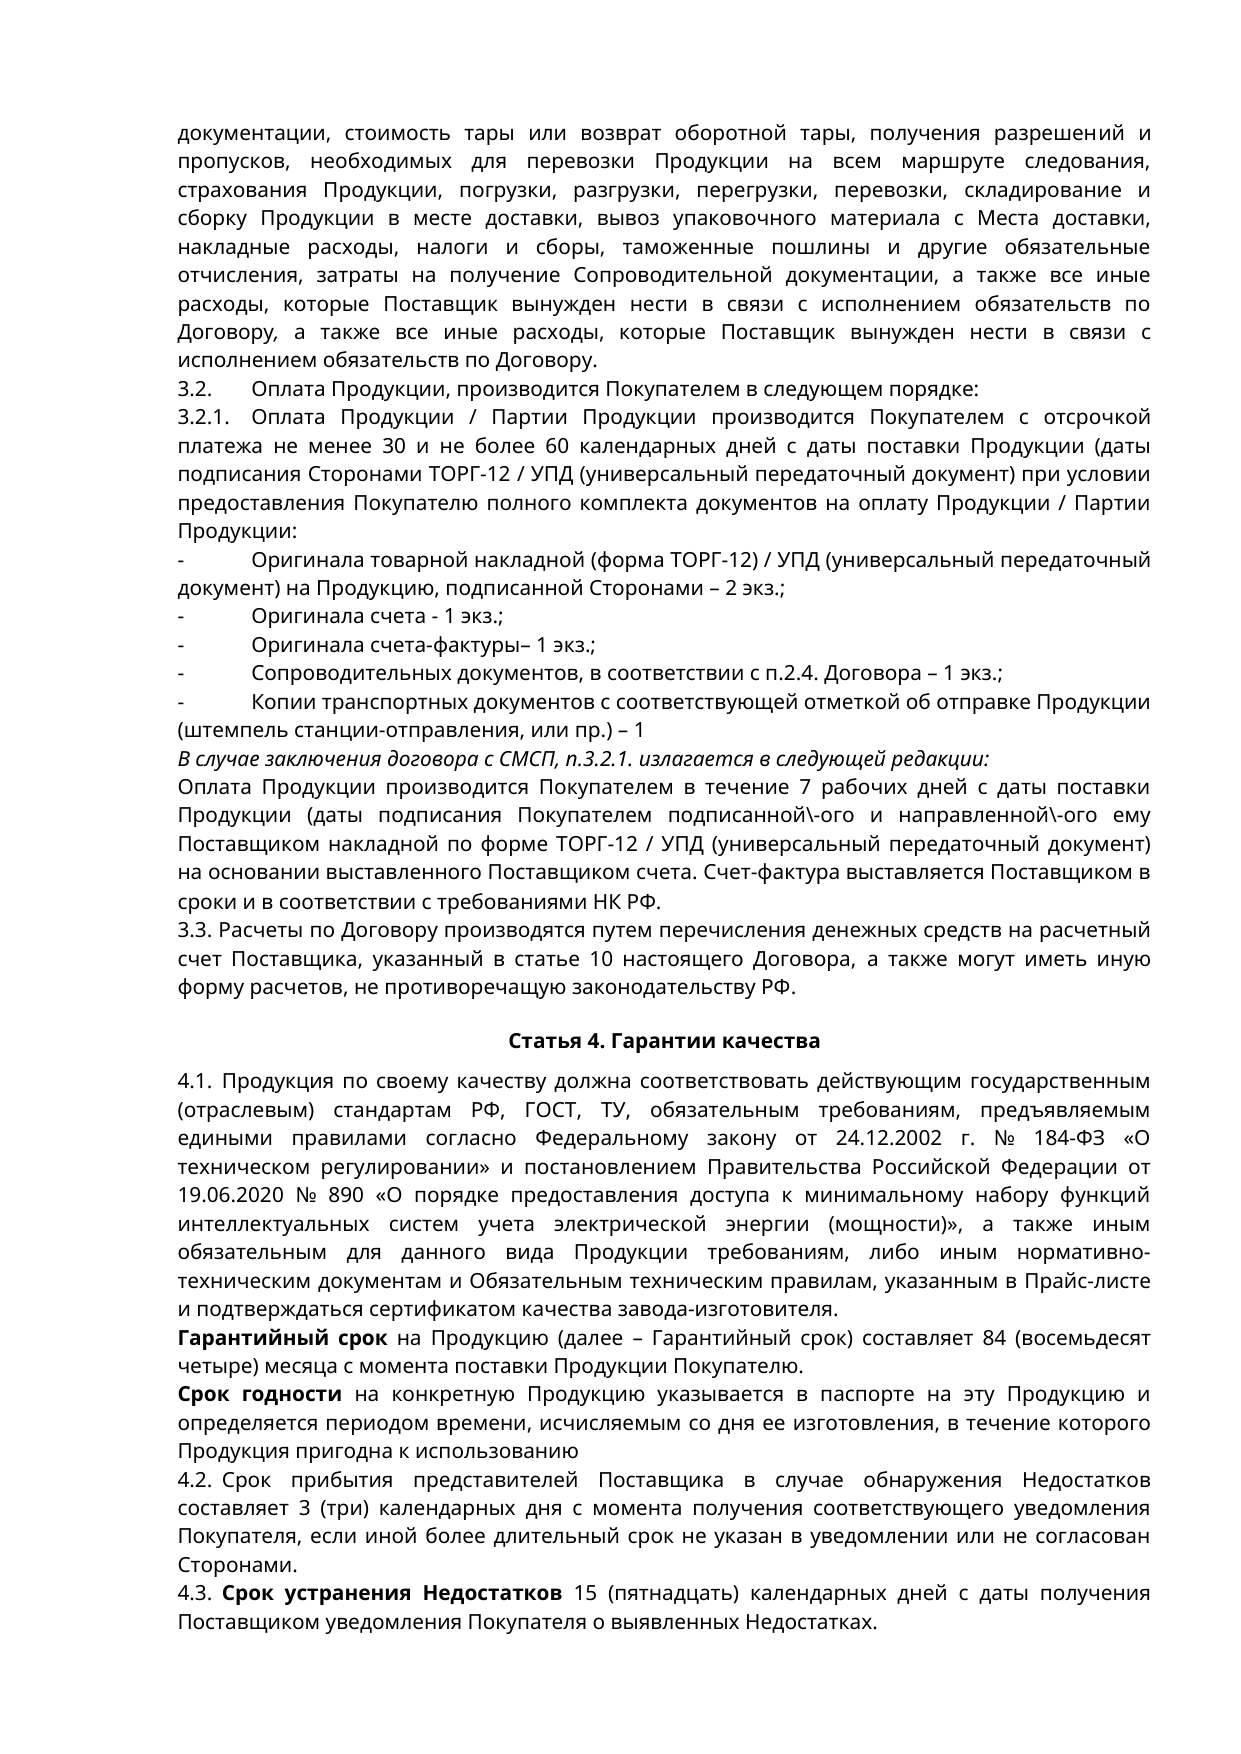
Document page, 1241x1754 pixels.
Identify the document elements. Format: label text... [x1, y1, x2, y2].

text - Оригинала счета-фактуры– 1 экз.; [177, 630, 1152, 658]
text - Оригинала счета - 1 экз.; [177, 602, 1152, 630]
text 3.3. Расчеты по Договору производятся путем перечисления денежных средств на расчетный счет Поставщика, указанный в статье 10 настоящего Договора, а также могут иметь иную форму расчетов, не противоречащую законодательству РФ. [177, 915, 1152, 1001]
list Продукция по своему качеству должна соответствовать действующим государственным (отраслевым) стандартам РФ, ГОСТ, ТУ, обязательным требованиям, предъявляемым едиными правилами согласно Федеральному закону от 24.12.2002 г. № 184-ФЗ «О техническом регулировании» и постановлением Правительства Российской Федерации от 19.06.2020 № 890 «О порядке предоставления доступа к минимальному набору функций интеллектуальных систем учета электрической энергии (мощности)», а также иным обязательным для данного вида Продукции требованиям, либо иным нормативно-техническим документам и Обязательным техническим правилам, указанным в Прайс-листе и подтверждаться сертификатом качества завода-изготовителя. [177, 1067, 1152, 1323]
text Оплата Продукции производится Покупателем в течение 7 рабочих дней с даты поставки Продукции (даты подписания Покупателем подписанной\-ого и направленной\-ого ему Поставщиком накладной по форме ТОРГ-12 / УПД (универсальный передаточный документ) на основании выставленного Поставщиком счета. Счет-фактура выставляется Поставщиком в сроки и в соответствии с требованиями НК РФ. [177, 772, 1152, 915]
text - Копии транспортных документов с соответствующей отметкой об отправке Продукции (штемпель станции-отправления, или пр.) – 1 [177, 687, 1152, 744]
text В случае заключения договора с СМСП, п.3.2.1. излагается в следующей редакции: [177, 744, 1152, 772]
text Гарантийный срок на Продукцию (далее – Гарантийный срок) составляет 84 (восемьдесят четыре) месяца с момента поставки Продукции Покупателю. [177, 1323, 1152, 1379]
text Срок годности на конкретную Продукцию указывается в паспорте на эту Продукцию и определяется периодом времени, исчисляемым со дня ее изготовления, в течение которого Продукция пригодна к использованию [177, 1379, 1152, 1465]
list Срок устранения Недостатков 15 (пятнадцать) календарных дней с даты получения Поставщиком уведомления Покупателя о выявленных Недостатках. [177, 1578, 1152, 1635]
text 3.2. Оплата Продукции, производится Покупателем в следующем порядке: [177, 374, 1152, 402]
list Срок прибытия представителей Поставщика в случае обнаружения Недостатков составляет 3 (три) календарных дня с момента получения соответствующего уведомления Покупателя, если иной более длительный срок не указан в уведомлении или не согласован Сторонами. [177, 1465, 1152, 1578]
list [177, 118, 1152, 374]
text - Оригинала товарной накладной (форма ТОРГ-12) / УПД (универсальный передаточный документ) на Продукцию, подписанной Сторонами – 2 экз.; [177, 545, 1152, 602]
text 3.2.1. Оплата Продукции / Партии Продукции производится Покупателем с отсрочкой платежа не менее 30 и не более 60 календарных дней с даты поставки Продукции (даты подписания Сторонами ТОРГ-12 / УПД (универсальный передаточный документ) при условии предоставления Покупателю полного комплекта документов на оплату Продукции / Партии Продукции: [177, 402, 1152, 545]
text - Сопроводительных документов, в соответствии с п.2.4. Договора – 1 экз.; [177, 658, 1152, 687]
text Статья 4. Гарантии качества [177, 1026, 1152, 1054]
